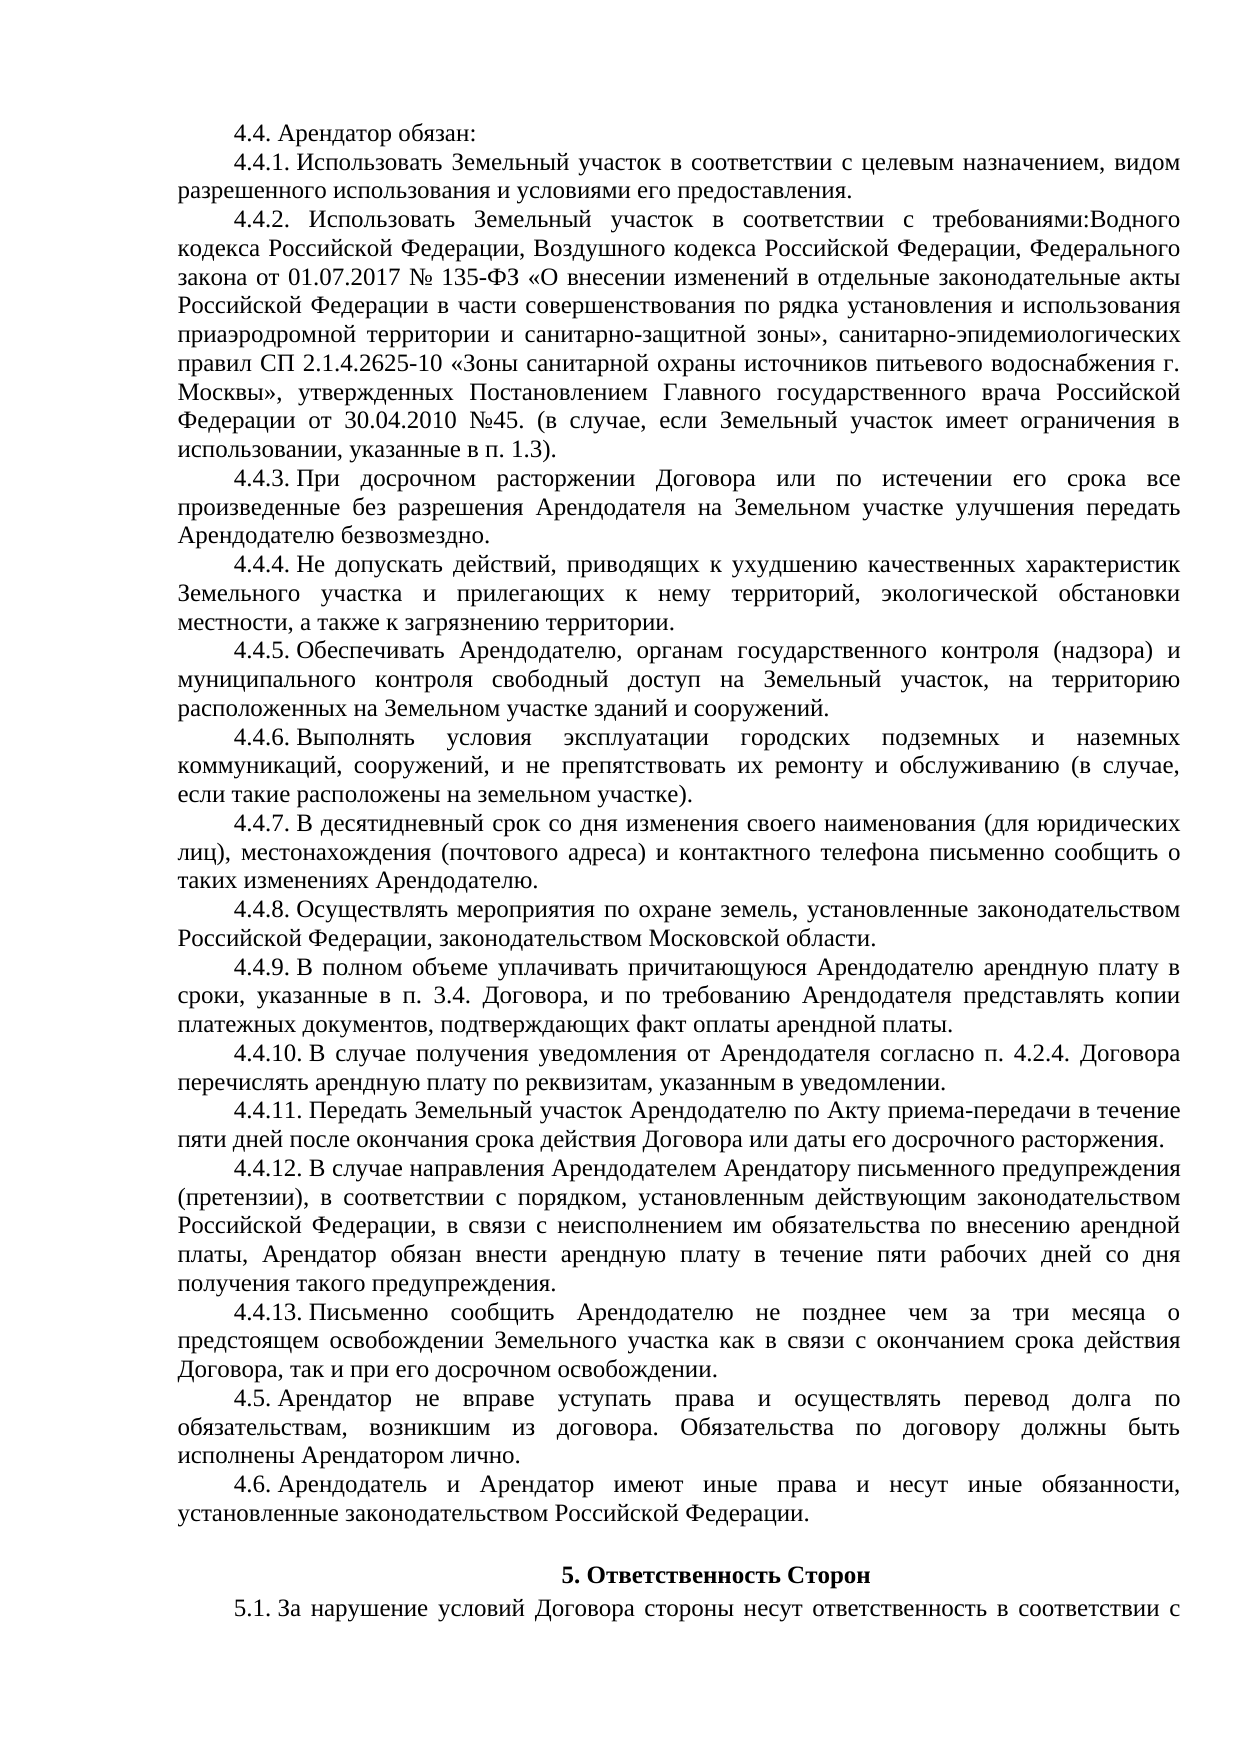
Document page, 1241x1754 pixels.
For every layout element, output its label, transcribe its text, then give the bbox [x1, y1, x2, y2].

text 4.6. Арендодатель и Арендатор имеют иные права и несут иные обязанности, установленные законодательством Российской Федерации. [177, 1469, 1181, 1527]
text 4.4.7. В десятидневный срок со дня изменения своего наименования (для юридических лиц), местонахождения (почтового адреса) и контактного телефона письменно сообщить о таких изменениях Арендодателю. [177, 808, 1181, 894]
text 4.4.1. Использовать Земельный участок в соответствии с целевым назначением, видом разрешенного использования и условиями его предоставления. [177, 147, 1181, 204]
text 4.4.10. В случае получения уведомления от Арендодателя согласно п. 4.2.4. Договора перечислять арендную плату по реквизитам, указанным в уведомлении. [177, 1038, 1181, 1096]
text 5. Ответственность Сторон [177, 1560, 1181, 1589]
text 4.4.12. В случае направления Арендодателем Арендатору письменного предупреждения (претензии), в соответствии с порядком, установленным действующим законодательством Российской Федерации, в связи с неисполнением им обязательства по внесению арендной платы, Арендатор обязан внести арендную плату в течение пяти рабочих дней со дня получения такого предупреждения. [177, 1153, 1181, 1297]
text 4.4. Арендатор обязан: [177, 118, 1181, 147]
text 4.4.4. Не допускать действий, приводящих к ухудшению качественных характеристик Земельного участка и прилегающих к нему территорий, экологической обстановки местности, а также к загрязнению территории. [177, 549, 1181, 636]
text 4.4.3. При досрочном расторжении Договора или по истечении его срока все произведенные без разрешения Арендодателя на Земельном участке улучшения передать Арендодателю безвозмездно. [177, 463, 1181, 549]
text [177, 1593, 1181, 1622]
text 4.4.6. Выполнять условия эксплуатации городских подземных и наземных коммуникаций, сооружений, и не препятствовать их ремонту и обслуживанию (в случае, если такие расположены на земельном участке). [177, 722, 1181, 808]
text 4.4.13. Письменно сообщить Арендодателю не позднее чем за три месяца о предстоящем освобождении Земельного участка как в связи с окончанием срока действия Договора, так и при его досрочном освобождении. [177, 1297, 1181, 1383]
text 4.4.11. Передать Земельный участок Арендодателю по Акту приема-передачи в течение пяти дней после окончания срока действия Договора или даты его досрочного расторжения. [177, 1096, 1181, 1153]
text 4.4.5. Обеспечивать Арендодателю, органам государственного контроля (надзора) и муниципального контроля свободный доступ на Земельный участок, на территорию расположенных на Земельном участке зданий и сооружений. [177, 636, 1181, 722]
text 4.5. Арендатор не вправе уступать права и осуществлять перевод долга по обязательствам, возникшим из договора. Обязательства по договору должны быть исполнены Арендатором лично. [177, 1383, 1181, 1469]
text 4.4.8. Осуществлять мероприятия по охране земель, установленные законодательством Российской Федерации, законодательством Московской области. [177, 894, 1181, 952]
text 4.4.2. Использовать Земельный участок в соответствии с требованиями:Водного кодекса Российской Федерации, Воздушного кодекса Российской Федерации, Федерального закона от 01.07.2017 № 135-ФЗ «О внесении изменений в отдельные законодательные акты Российской Федерации в части совершенствования по рядка установления и использования приаэродромной территории и санитарно-защитной зоны», санитарно-эпидемиологических правил СП 2.1.4.2625-10 «Зоны санитарной охраны источников питьевого водоснабжения г. Москвы», утвержденных Постановлением Главного государственного врача Российской Федерации от 30.04.2010 №45. (в случае, если Земельный участок имеет ограничения в использовании, указанные в п. 1.3). [177, 204, 1181, 463]
text 4.4.9. В полном объеме уплачивать причитающуюся Арендодателю арендную плату в сроки, указанные в п. 3.4. Договора, и по требованию Арендодателя представлять копии платежных документов, подтверждающих факт оплаты арендной платы. [177, 952, 1181, 1038]
